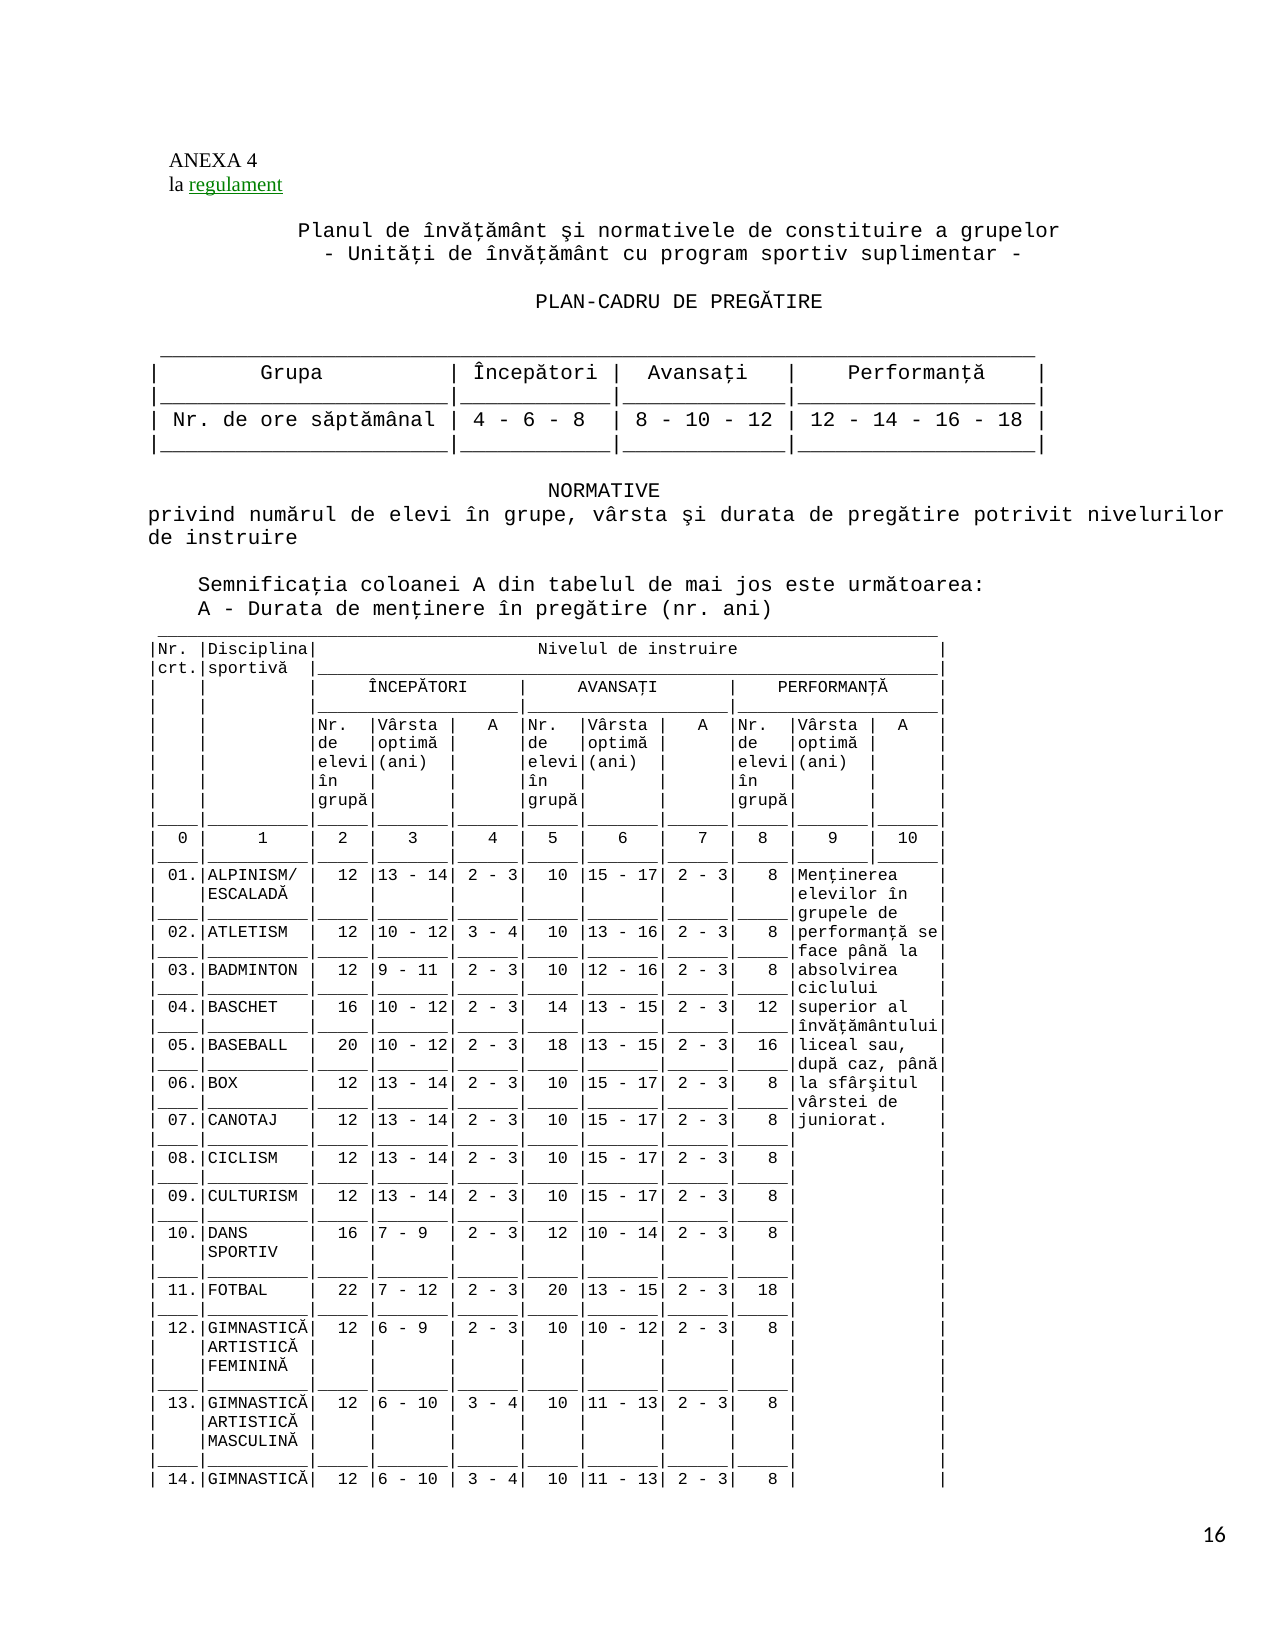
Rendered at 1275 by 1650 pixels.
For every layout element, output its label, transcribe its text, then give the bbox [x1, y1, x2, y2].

text |____|__________|_____|_______|______|_____|_______|______|_____|grupele de | [148, 904, 1226, 923]
text |crt.|sportivă |______________________________________________________________| [148, 659, 1226, 678]
text | | |____________________|____________________|____________________| [148, 697, 1226, 716]
text | 08.|CICLISM | 12 |13 - 14| 2 - 3| 10 |15 - 17| 2 - 3| 8 | | [148, 1150, 1226, 1168]
text | 07.|CANOTAJ | 12 |13 - 14| 2 - 3| 10 |15 - 17| 2 - 3| 8 |juniorat. | [148, 1112, 1226, 1131]
text | 03.|BADMINTON | 12 |9 - 11 | 2 - 3| 10 |12 - 16| 2 - 3| 8 |absolvirea | [148, 961, 1226, 980]
text | 01.|ALPINISM/ | 12 |13 - 14| 2 - 3| 10 |15 - 17| 2 - 3| 8 |Menţinerea | [148, 867, 1226, 886]
text | | |Nr. |Vârsta | A |Nr. |Vârsta | A |Nr. |Vârsta | A | [148, 716, 1226, 735]
text | |ARTISTICĂ | | | | | | | | | [148, 1338, 1226, 1357]
text | | |grupă| | |grupă| | |grupă| | | [148, 791, 1226, 810]
text | | |de |optimă | |de |optimă | |de |optimă | | [148, 735, 1226, 754]
text ______________________________________________________________________ [148, 338, 1226, 362]
text - Unităţi de învăţământ cu program sportiv suplimentar - [148, 243, 1226, 267]
text |____|__________|_____|_______|______|_____|_______|______|_____| | [148, 1131, 1226, 1150]
text ______________________________________________________________________________ [148, 622, 1226, 641]
text | 12.|GIMNASTICĂ| 12 |6 - 9 | 2 - 3| 10 |10 - 12| 2 - 3| 8 | | [148, 1319, 1226, 1338]
text |____|__________|_____|_______|______|_____|_______|______|_____|_______|______| [148, 848, 1226, 867]
text NORMATIVE [148, 480, 1226, 503]
text |____|__________|_____|_______|______|_____|_______|______|_____|învăţământului| [148, 1018, 1226, 1037]
text | | | ÎNCEPĂTORI | AVANSAŢI | PERFORMANŢĂ | [148, 678, 1226, 697]
text PLAN-CADRU DE PREGĂTIRE [148, 291, 1226, 314]
text | 13.|GIMNASTICĂ| 12 |6 - 10 | 3 - 4| 10 |11 - 13| 2 - 3| 8 | | [148, 1395, 1226, 1414]
text |____|__________|_____|_______|______|_____|_______|______|_____|ciclului | [148, 980, 1226, 999]
text | 02.|ATLETISM | 12 |10 - 12| 3 - 4| 10 |13 - 16| 2 - 3| 8 |performanţă se| [148, 923, 1226, 942]
text Semnificaţia coloanei A din tabelul de mai jos este următoarea: [148, 574, 1226, 598]
text | 11.|FOTBAL | 22 |7 - 12 | 2 - 3| 20 |13 - 15| 2 - 3| 18 | | [148, 1282, 1226, 1301]
text | |MASCULINĂ | | | | | | | | | [148, 1432, 1226, 1451]
text |____|__________|_____|_______|______|_____|_______|______|_____|face până la | [148, 942, 1226, 961]
text Planul de învăţământ şi normativele de constituire a grupelor [148, 220, 1226, 243]
text |____|__________|_____|_______|______|_____|_______|______|_____|după caz, până| [148, 1055, 1226, 1074]
text |____|__________|_____|_______|______|_____|_______|______|_____| | [148, 1206, 1226, 1225]
text | |SPORTIV | | | | | | | | | [148, 1244, 1226, 1263]
text | |ARTISTICĂ | | | | | | | | | [148, 1414, 1226, 1432]
text | 14.|GIMNASTICĂ| 12 |6 - 10 | 3 - 4| 10 |11 - 13| 2 - 3| 8 | | [148, 1470, 1226, 1489]
text | | |în | | |în | | |în | | | [148, 773, 1226, 791]
text |Nr. |Disciplina| Nivelul de instruire | [148, 641, 1226, 659]
text | 05.|BASEBALL | 20 |10 - 12| 2 - 3| 18 |13 - 15| 2 - 3| 16 |liceal sau, | [148, 1037, 1226, 1055]
text | |FEMININĂ | | | | | | | | | [148, 1357, 1226, 1376]
text | 09.|CULTURISM | 12 |13 - 14| 2 - 3| 10 |15 - 17| 2 - 3| 8 | | [148, 1187, 1226, 1206]
text | 10.|DANS | 16 |7 - 9 | 2 - 3| 12 |10 - 14| 2 - 3| 8 | | [148, 1225, 1226, 1244]
text | 04.|BASCHET | 16 |10 - 12| 2 - 3| 14 |13 - 15| 2 - 3| 12 |superior al | [148, 999, 1226, 1018]
text ANEXA 4 [148, 148, 1226, 172]
text |____|__________|_____|_______|______|_____|_______|______|_____| | [148, 1263, 1226, 1282]
text la regulament [148, 172, 1226, 196]
text | Grupa | Începători | Avansaţi | Performanţă | [148, 362, 1226, 385]
text | 0 | 1 | 2 | 3 | 4 | 5 | 6 | 7 | 8 | 9 | 10 | [148, 829, 1226, 848]
text |_______________________|____________|_____________|___________________| [148, 385, 1226, 409]
text | | |elevi|(ani) | |elevi|(ani) | |elevi|(ani) | | [148, 754, 1226, 773]
text |____|__________|_____|_______|______|_____|_______|______|_____|_______|______| [148, 810, 1226, 829]
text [148, 1451, 1226, 1470]
text |____|__________|_____|_______|______|_____|_______|______|_____| | [148, 1376, 1226, 1395]
text |_______________________|____________|_____________|___________________| [148, 433, 1226, 456]
text |____|__________|_____|_______|______|_____|_______|______|_____|vârstei de | [148, 1093, 1226, 1112]
text | |ESCALADĂ | | | | | | | |elevilor în | [148, 886, 1226, 904]
text A - Durata de menţinere în pregătire (nr. ani) [148, 598, 1226, 622]
text |____|__________|_____|_______|______|_____|_______|______|_____| | [148, 1301, 1226, 1319]
text |____|__________|_____|_______|______|_____|_______|______|_____| | [148, 1168, 1226, 1187]
text privind numărul de elevi în grupe, vârsta şi durata de pregătire potrivit nivelurilor de instruire [148, 503, 1226, 551]
text | 06.|BOX | 12 |13 - 14| 2 - 3| 10 |15 - 17| 2 - 3| 8 |la sfârşitul | [148, 1074, 1226, 1093]
text | Nr. de ore săptămânal | 4 - 6 - 8 | 8 - 10 - 12 | 12 - 14 - 16 - 18 | [148, 409, 1226, 433]
